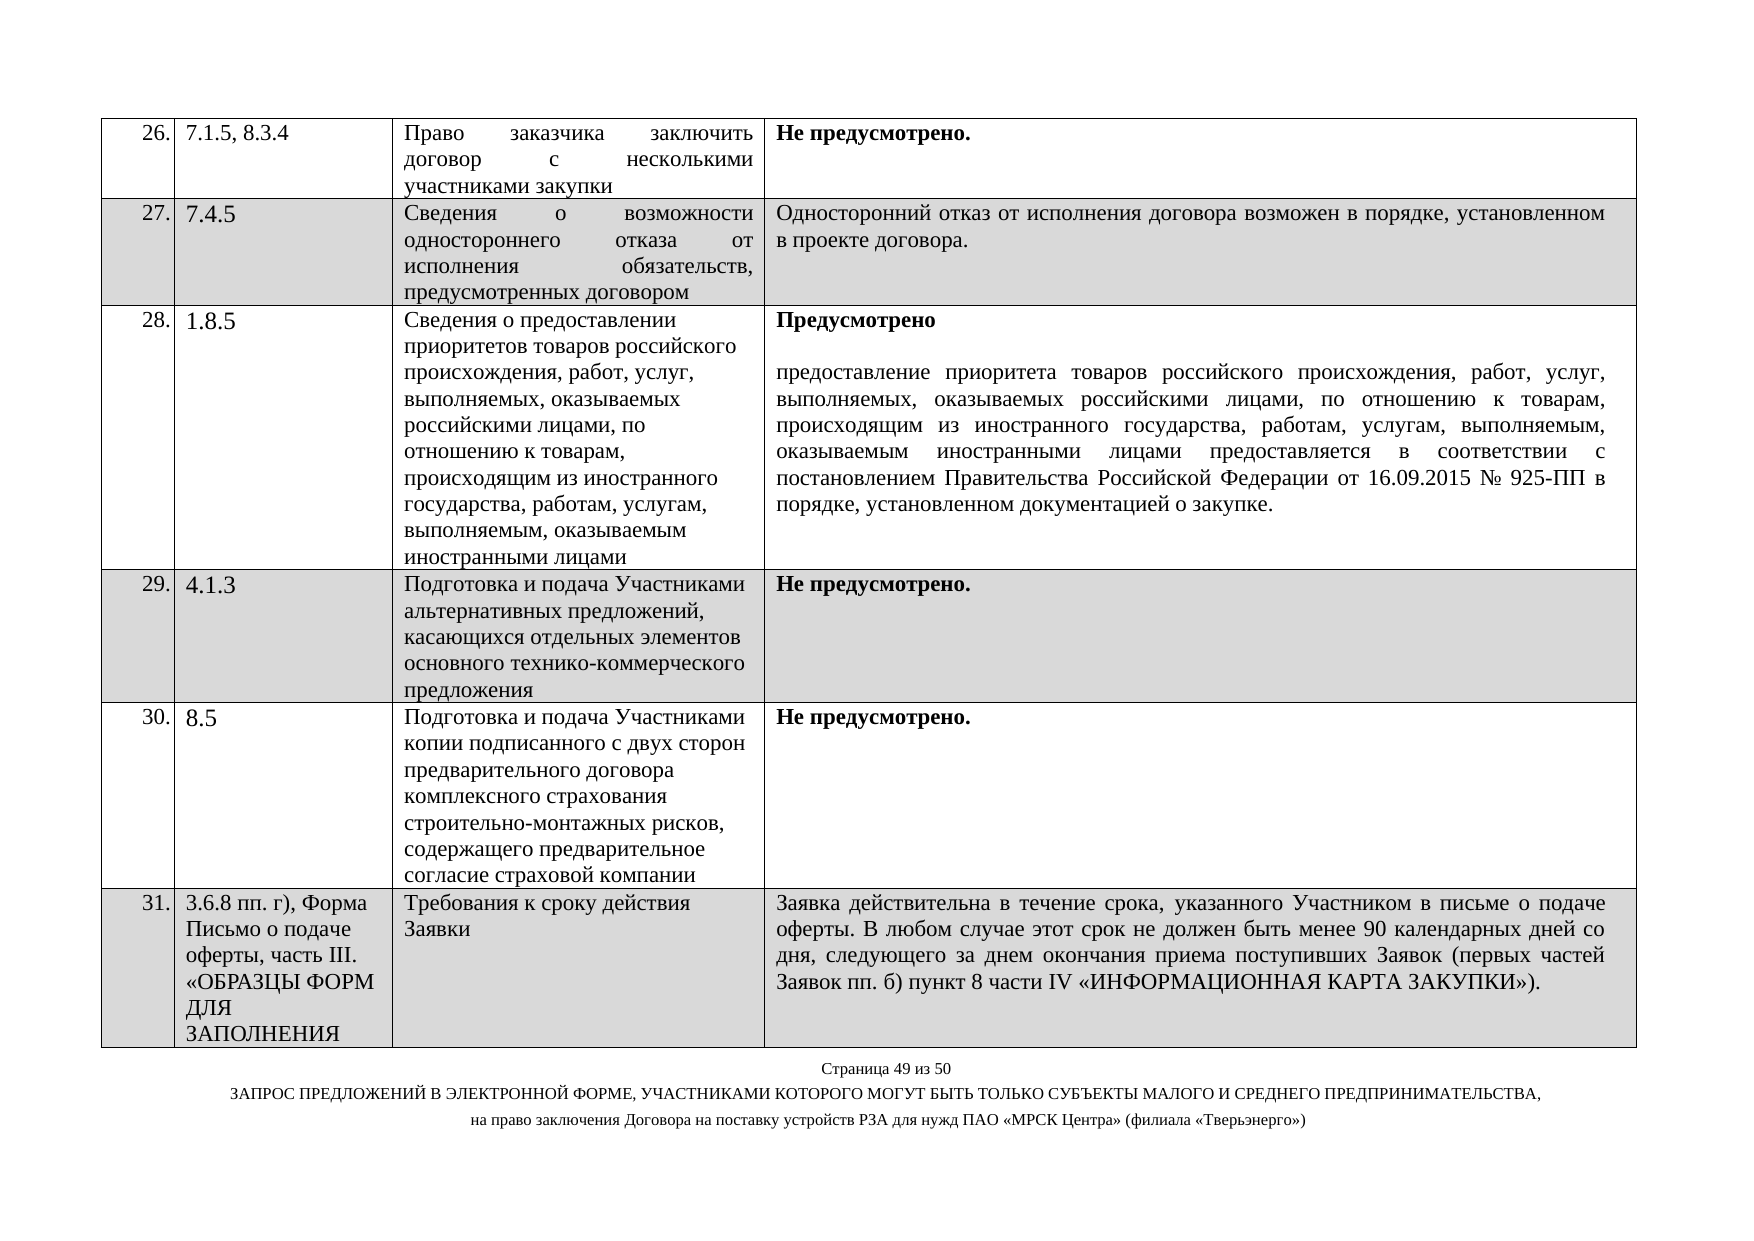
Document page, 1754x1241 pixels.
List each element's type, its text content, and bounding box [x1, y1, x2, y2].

table_cell 1.8.5 [175, 306, 392, 569]
table_cell Предусмотрено предоставление приоритета товаров российского происхождения, работ, услуг, выполняемых, оказываемых российскими лицами, по отношению к товарам, происходящим из иностранного государства, работам, услугам, выполняемым, оказываемым иностранными лицами предоставляется в соответствии с постановлением Правительства Российской Федерации от 16.09.2015 № 925-ПП в порядке, установленном документацией о закупке. [765, 306, 1636, 569]
table_cell [102, 889, 174, 1047]
table_cell Право заказчика заключить договор с несколькими участниками закупки [393, 119, 764, 198]
table_cell [102, 306, 174, 569]
table_cell Сведения о возможности одностороннего отказа от исполнения обязательств, предусмотренных договором [393, 199, 764, 305]
table_cell [102, 199, 174, 305]
table_cell 7.4.5 [175, 199, 392, 305]
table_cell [393, 889, 764, 1047]
table_cell Не предусмотрено. [765, 570, 1636, 702]
table_cell 4.1.3 [175, 570, 392, 702]
table_cell [102, 703, 174, 888]
table_cell [102, 119, 174, 198]
table_cell Сведения о предоставлении приоритетов товаров российского происхождения, работ, услуг, выполняемых, оказываемых российскими лицами, по отношению к товарам, происходящим из иностранного государства, работам, услугам, выполняемым, оказываемым иностранными лицами [393, 306, 764, 569]
table_cell [102, 570, 174, 702]
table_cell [765, 889, 1636, 1047]
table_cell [175, 889, 392, 1047]
table_cell Подготовка и подача Участниками альтернативных предложений, касающихся отдельных элементов основного технико-коммерческого предложения [393, 570, 764, 702]
table_cell 7.1.5, 8.3.4 [175, 119, 392, 198]
table_cell Не предусмотрено. [765, 119, 1636, 198]
table_cell Подготовка и подача Участниками копии подписанного с двух сторон предварительного договора комплексного страхования строительно-монтажных рисков, содержащего предварительное согласие страховой компании [393, 703, 764, 888]
table_cell Односторонний отказ от исполнения договора возможен в порядке, установленном в проекте договора. [765, 199, 1636, 305]
table_cell Не предусмотрено. [765, 703, 1636, 888]
table_cell 8.5 [175, 703, 392, 888]
